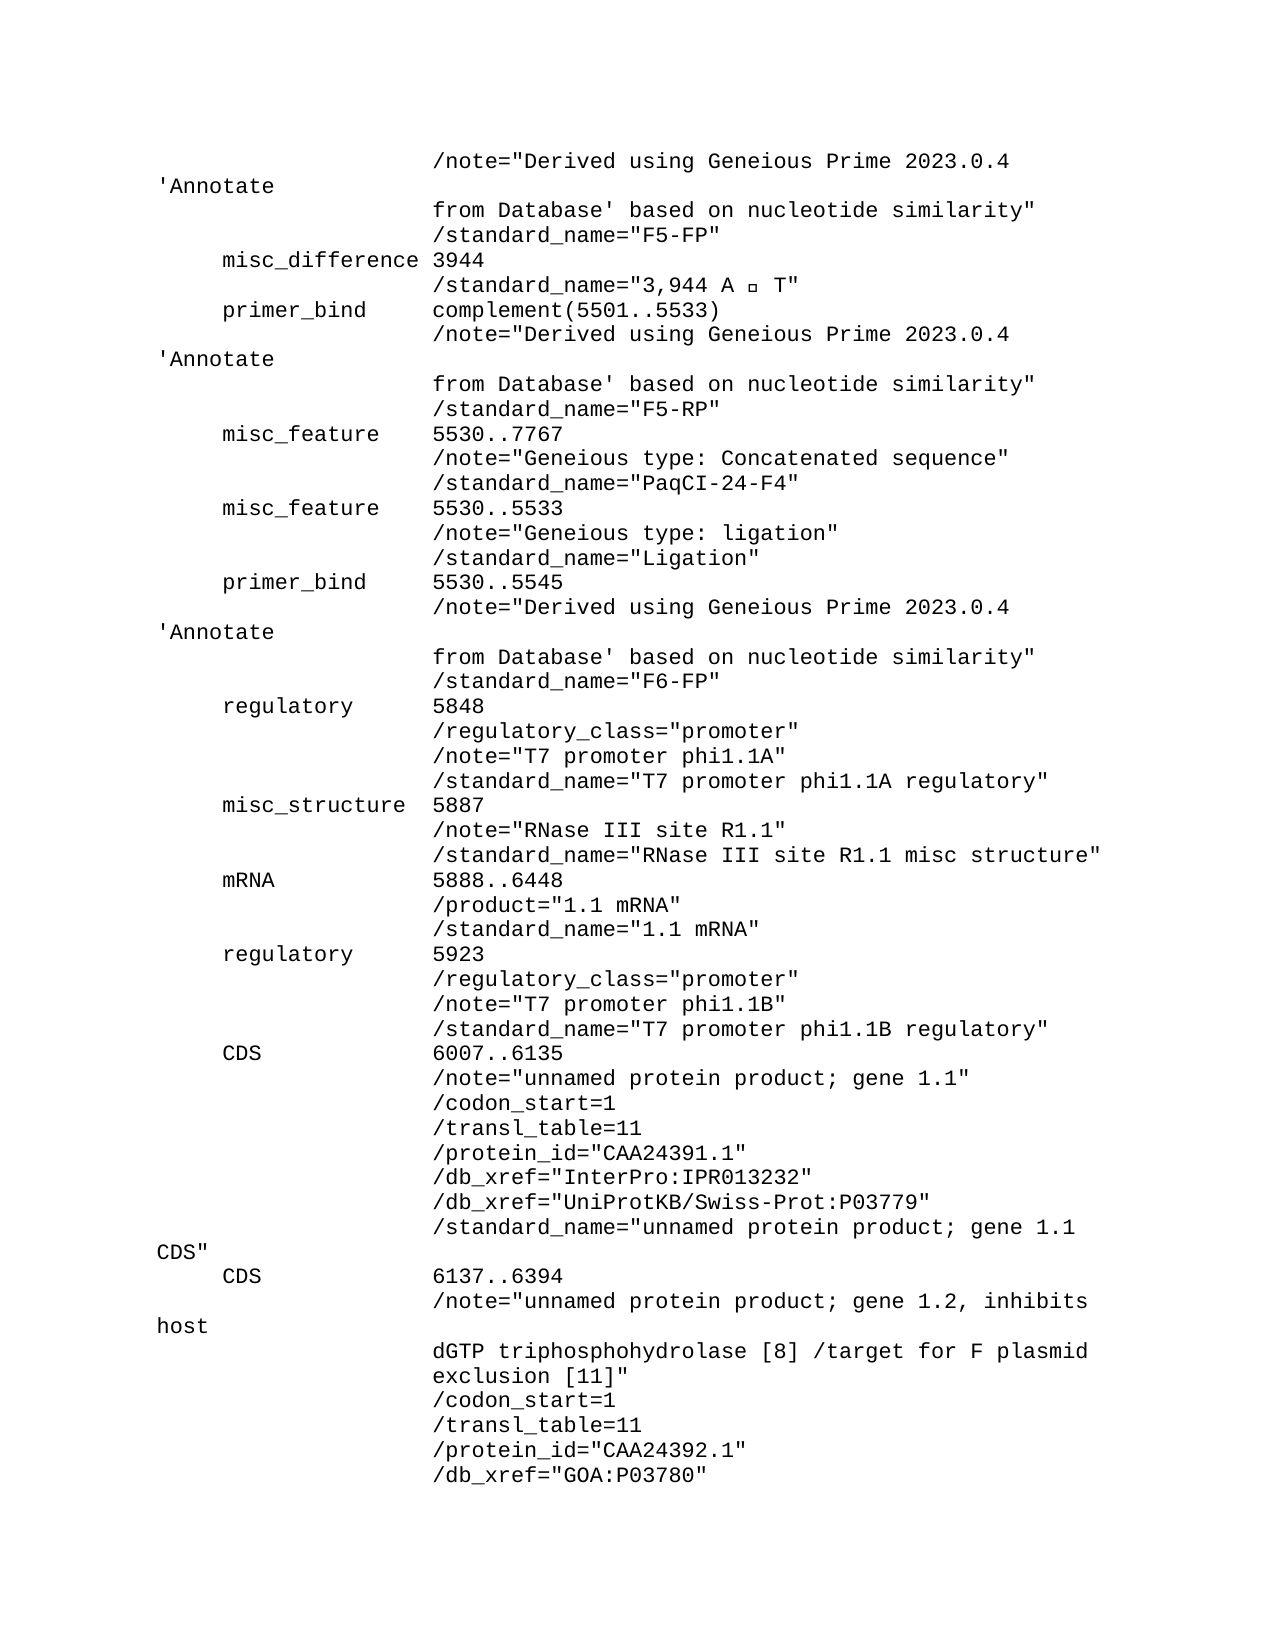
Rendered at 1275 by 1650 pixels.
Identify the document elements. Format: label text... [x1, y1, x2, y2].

text /standard_name="T7 promoter phi1.1A regulatory" [156, 770, 1118, 794]
text /db_xref="UniProtKB/Swiss-Prot:P03779" [156, 1191, 1118, 1216]
text /standard_name="PaqCI-24-F4" [156, 472, 1118, 497]
text /standard_name="Ligation" [156, 547, 1118, 571]
text /standard_name="3,944 A  T" [156, 274, 1118, 299]
text misc_difference 3944 [156, 249, 1118, 274]
text /note="Geneious type: ligation" [156, 522, 1118, 547]
text /standard_name="F6-FP" [156, 671, 1118, 695]
text /note="unnamed protein product; gene 1.1" [156, 1067, 1118, 1092]
text dGTP triphosphohydrolase [8] /target for F plasmid [156, 1340, 1118, 1365]
text /transl_table=11 [156, 1414, 1118, 1439]
text CDS 6007..6135 [156, 1042, 1118, 1067]
text misc_structure 5887 [156, 794, 1118, 819]
text /standard_name="F5-RP" [156, 398, 1118, 423]
text /transl_table=11 [156, 1117, 1118, 1142]
text primer_bind complement(5501..5533) [156, 299, 1118, 323]
text /note="T7 promoter phi1.1A" [156, 745, 1118, 770]
text /note="Geneious type: Concatenated sequence" [156, 447, 1118, 472]
text /db_xref="GOA:P03780" [156, 1464, 1118, 1489]
text mRNA 5888..6448 [156, 869, 1118, 894]
text regulatory 5848 [156, 695, 1118, 720]
text /note="RNase III site R1.1" [156, 819, 1118, 844]
text /regulatory_class="promoter" [156, 720, 1118, 745]
text /protein_id="CAA24392.1" [156, 1439, 1118, 1464]
text /note="Derived using Geneious Prime 2023.0.4 'Annotate [156, 596, 1118, 646]
text /standard_name="T7 promoter phi1.1B regulatory" [156, 1018, 1118, 1042]
text /standard_name="unnamed protein product; gene 1.1 CDS" [156, 1216, 1118, 1266]
text /codon_start=1 [156, 1092, 1118, 1117]
text /standard_name="RNase III site R1.1 misc structure" [156, 844, 1118, 869]
text misc_feature 5530..5533 [156, 497, 1118, 522]
text /note="T7 promoter phi1.1B" [156, 993, 1118, 1018]
text misc_feature 5530..7767 [156, 423, 1118, 447]
text /note="unnamed protein product; gene 1.2, inhibits host [156, 1290, 1118, 1340]
text /product="1.1 mRNA" [156, 894, 1118, 918]
text /db_xref="InterPro:IPR013232" [156, 1166, 1118, 1191]
text primer_bind 5530..5545 [156, 571, 1118, 596]
text /codon_start=1 [156, 1389, 1118, 1414]
text from Database' based on nucleotide similarity" [156, 373, 1118, 398]
text /note="Derived using Geneious Prime 2023.0.4 'Annotate [156, 323, 1118, 373]
text /standard_name="F5-FP" [156, 224, 1118, 249]
text /standard_name="1.1 mRNA" [156, 918, 1118, 943]
text regulatory 5923 [156, 943, 1118, 968]
text /note="Derived using Geneious Prime 2023.0.4 'Annotate [156, 150, 1118, 199]
text /protein_id="CAA24391.1" [156, 1142, 1118, 1166]
text exclusion [11]" [156, 1365, 1118, 1389]
text CDS 6137..6394 [156, 1266, 1118, 1290]
text /regulatory_class="promoter" [156, 968, 1118, 993]
text from Database' based on nucleotide similarity" [156, 646, 1118, 671]
text from Database' based on nucleotide similarity" [156, 199, 1118, 224]
